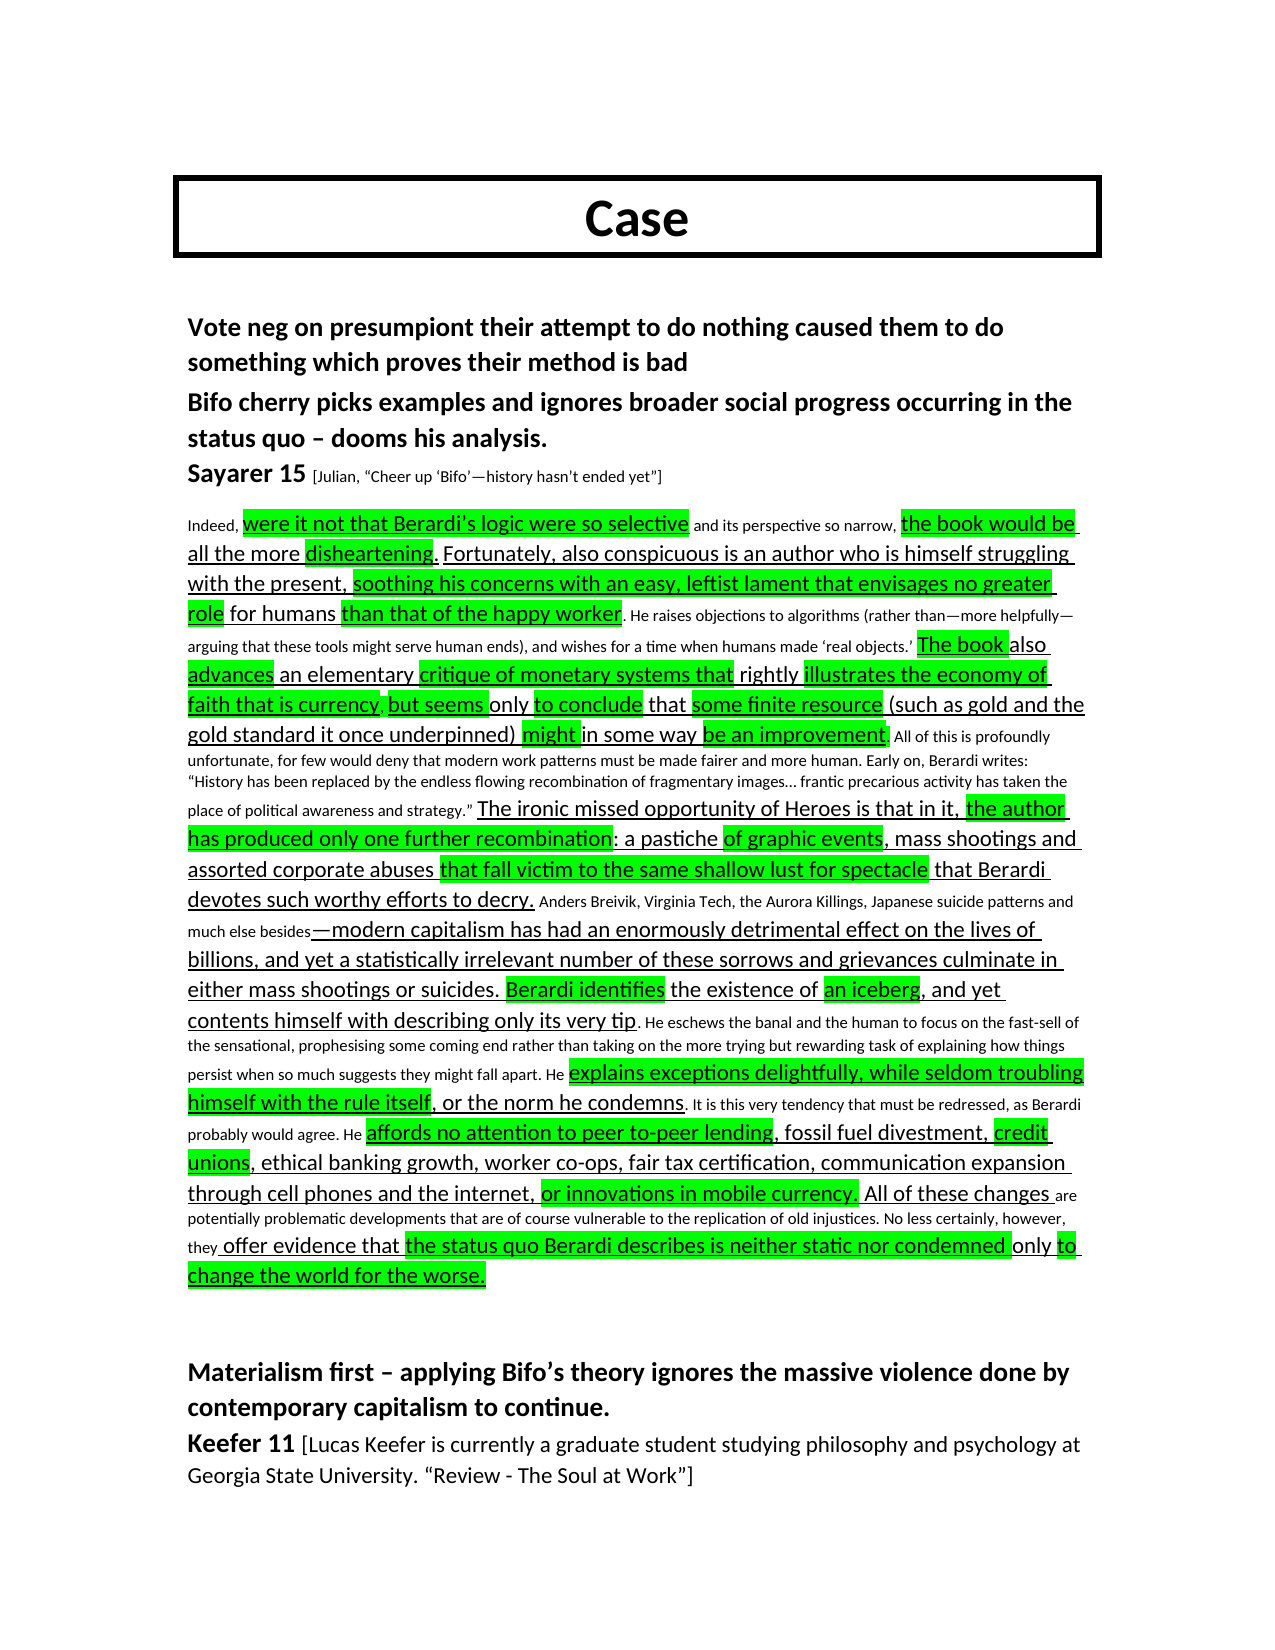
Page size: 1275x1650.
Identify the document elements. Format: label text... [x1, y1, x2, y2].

subtitle Vote neg on presumpiont their attempt to do nothing caused them to do something which proves their method is bad [187, 310, 1087, 378]
text Indeed, were it not that Berardi’s logic were so selective and its perspective so narrow, the book would be all the more disheartening. Fortunately, also conspicuous is an author who is himself struggling with the present, soothing his concerns with an easy, leftist lament that envisages no greater role for humans than that of the happy worker. He raises objections to algorithms (rather than—more helpfully—arguing that these tools might serve human ends), and wishes for a time when humans made ‘real objects.’ The book also advances an elementary critique of monetary systems that rightly illustrates the economy of faith that is currency, but seems only to conclude that some finite resource (such as gold and the gold standard it once underpinned) might in some way be an improvement. All of this is profoundly unfortunate, for few would deny that modern work patterns must be made fairer and more human. Early on, Berardi writes: “History has been replaced by the endless flowing recombination of fragmentary images… frantic precarious activity has taken the place of political awareness and strategy.” The ironic missed opportunity of Heroes is that in it, the author has produced only one further recombination: a pastiche of graphic events, mass shootings and assorted corporate abuses that fall victim to the same shallow lust for spectacle that Berardi devotes such worthy efforts to decry. Anders Breivik, Virginia Tech, the Aurora Killings, Japanese suicide patterns and much else besides—modern capitalism has had an enormously detrimental effect on the lives of billions, and yet a statistically irrelevant number of these sorrows and grievances culminate in either mass shootings or suicides. Berardi identifies the existence of an iceberg, and yet contents himself with describing only its very tip. He eschews the banal and the human to focus on the fast-sell of the sensational, prophesising some coming end rather than taking on the more trying but rewarding task of explaining how things persist when so much suggests they might fall apart. He explains exceptions delightfully, while seldom troubling himself with the rule itself, or the norm he condemns. It is this very tendency that must be redressed, as Berardi probably would agree. He affords no attention to peer to-peer lending, fossil fuel divestment, credit unions, ethical banking growth, worker co-ops, fair tax certification, communication expansion through cell phones and the internet, or innovations in mobile currency. All of these changes are potentially problematic developments that are of course vulnerable to the replication of old injustices. No less certainly, however, they offer evidence that the status quo Berardi describes is neither static nor condemned only to change the world for the worse. [187, 509, 1087, 1289]
subtitle Bifo cherry picks examples and ignores broader social progress occurring in the status quo – dooms his analysis. [187, 385, 1087, 454]
text Keefer 11 [Lucas Keefer is currently a graduate student studying philosophy and psychology at Georgia State University. “Review - The Soul at Work”] [187, 1426, 1087, 1489]
text Sayarer 15 [Julian, “Cheer up ‘Bifo’—history hasn’t ended yet”] [187, 457, 1087, 489]
subtitle Materialism first – applying Bifo’s theory ignores the massive violence done by contemporary capitalism to continue. [187, 1355, 1087, 1423]
subtitle Case [179, 181, 1096, 252]
